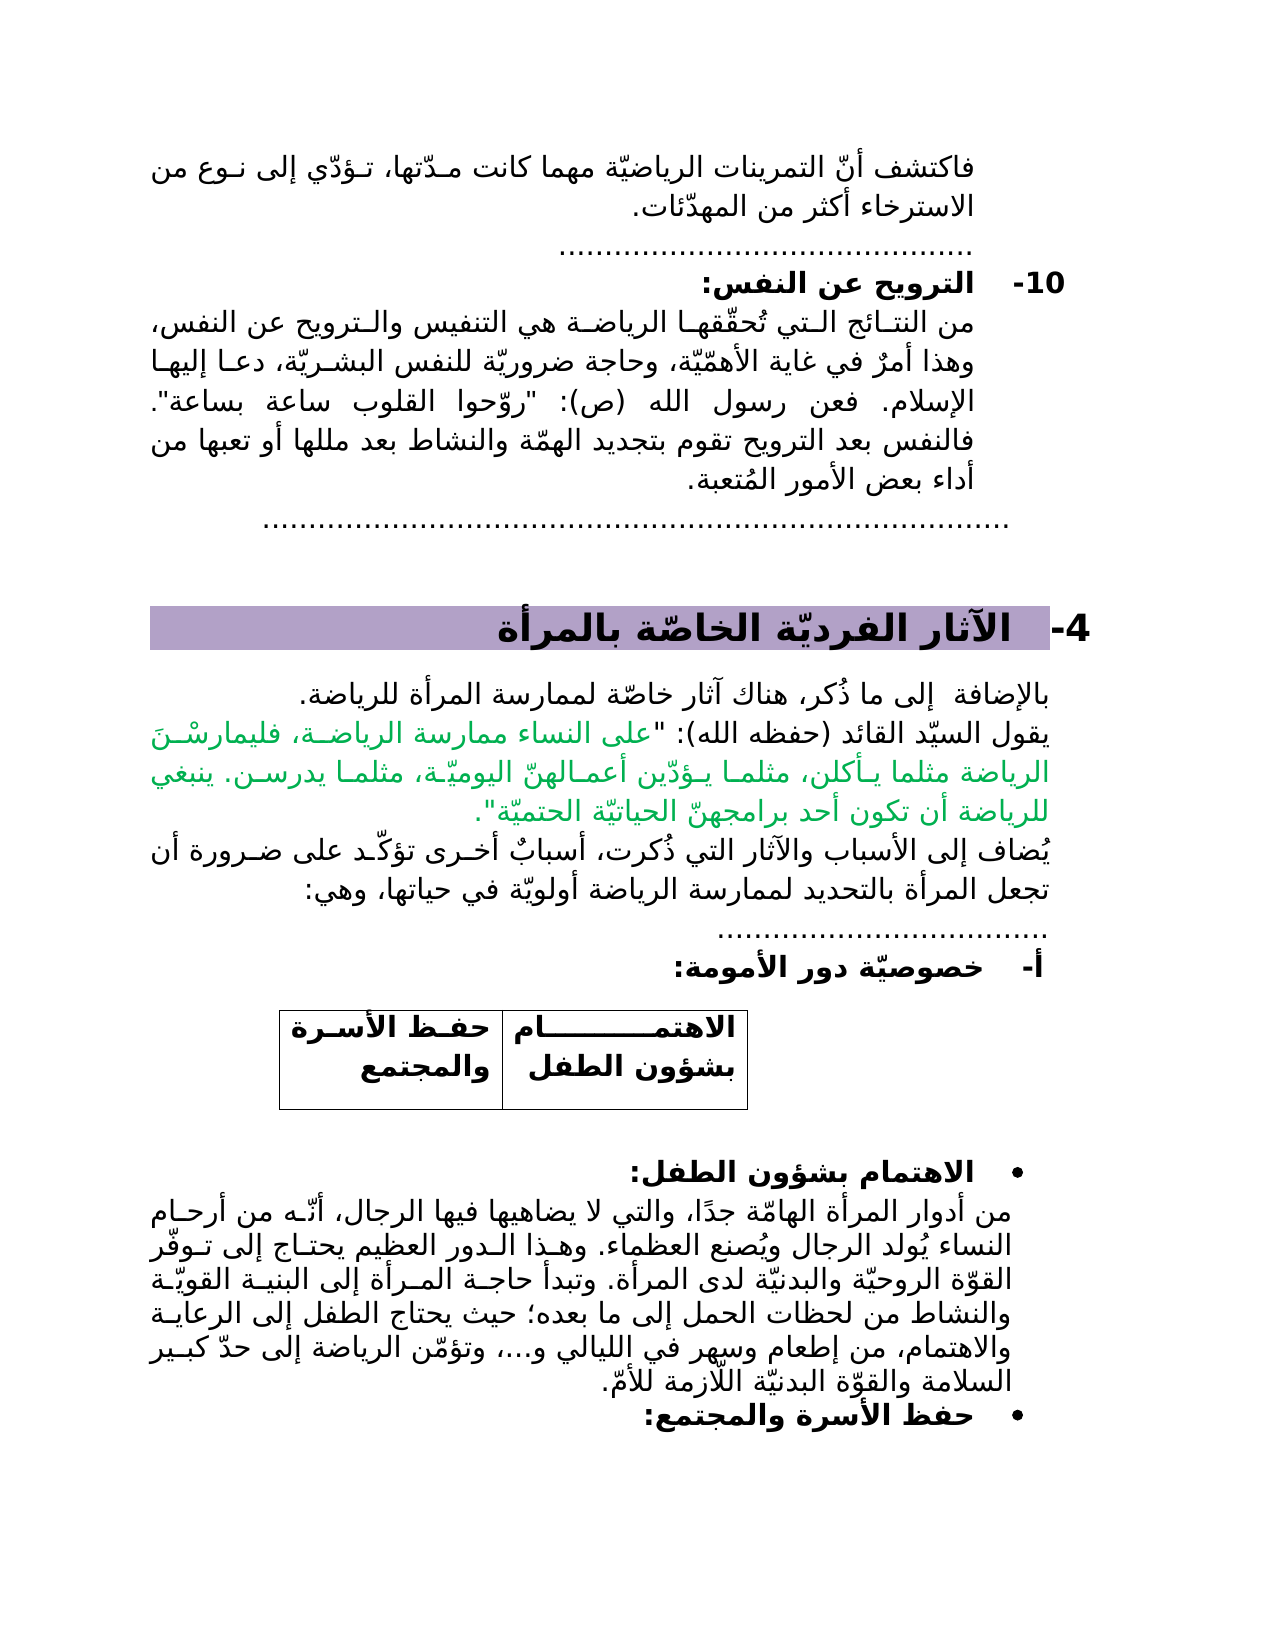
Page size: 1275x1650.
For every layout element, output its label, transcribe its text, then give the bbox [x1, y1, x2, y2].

text يقول السيّد القائد (حفظه الله): "على النساء ممارسة الرياضة، فليمارسْنَ الرياضة مثلما يأكلن، مثلما يؤدّين أعمالهنّ اليوميّة، مثلما يدرسن. ينبغي للرياضة أن تكون أحد برامجهنّ الحياتيّة الحتميّة". [150, 716, 1050, 828]
list الاهتمام بشؤون الطفل: [150, 1156, 1012, 1189]
table_header الاهتمام بشؤون الطفل [503, 1011, 747, 1109]
list الآثار الفرديّة الخاصّة بالمرأة [150, 606, 1050, 650]
list الترويح عن النفس: [150, 267, 1012, 301]
text يُضاف إلى الأسباب والآثار التي ذُكرت، أسبابٌ أخرى تؤكّد على ضرورة أن تجعل المرأة بالتحديد لممارسة الرياضة أولويّة في حياتها، وهي: [150, 833, 1050, 906]
text من أدوار المرأة الهامّة جدًا، والتي لا يضاهيها فيها الرجال، أنّه من أرحام النساء يُولد الرجال ويُصنع العظماء. وهذا الدور العظيم يحتاج إلى توفّر القوّة الروحيّة والبدنيّة لدى المرأة. وتبدأ حاجة المرأة إلى البنية القويّة والنشاط من لحظات الحمل إلى ما بعده؛ حيث يحتاج الطفل إلى الرعاية والاهتمام، من إطعام وسهر في الليالي و...، وتؤمّن الرياضة إلى حدّ كبير السلامة والقوّة البدنيّة اللّازمة للأمّ. [150, 1194, 1012, 1398]
text بالإضافة إلى ما ذُكر، هناك آثار خاصّة لممارسة المرأة للرياضة. [150, 677, 1050, 711]
list حفظ الأسرة والمجتمع: [150, 1398, 1012, 1432]
text ............................................. [150, 228, 975, 262]
table_header حفظ الأسرة والمجتمع [280, 1011, 502, 1109]
text .................................... [150, 911, 1050, 945]
text من النتائج التي تُحقّقها الرياضة هي التنفيس والترويح عن النفس، وهذا أمرٌ في غاية الأهمّيّة، وحاجة ضروريّة للنفس البشريّة، دعا إليها الإسلام. فعن رسول الله (ص): "روّحوا القلوب ساعة بساعة". فالنفس بعد الترويح تقوم بتجديد الهمّة والنشاط بعد مللها أو تعبها من أداء بعض الأمور المُتعبة. [150, 306, 975, 496]
text ................................................................................. [150, 501, 1012, 535]
list خصوصيّة دور الأمومة: [150, 950, 1022, 984]
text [150, 150, 975, 223]
